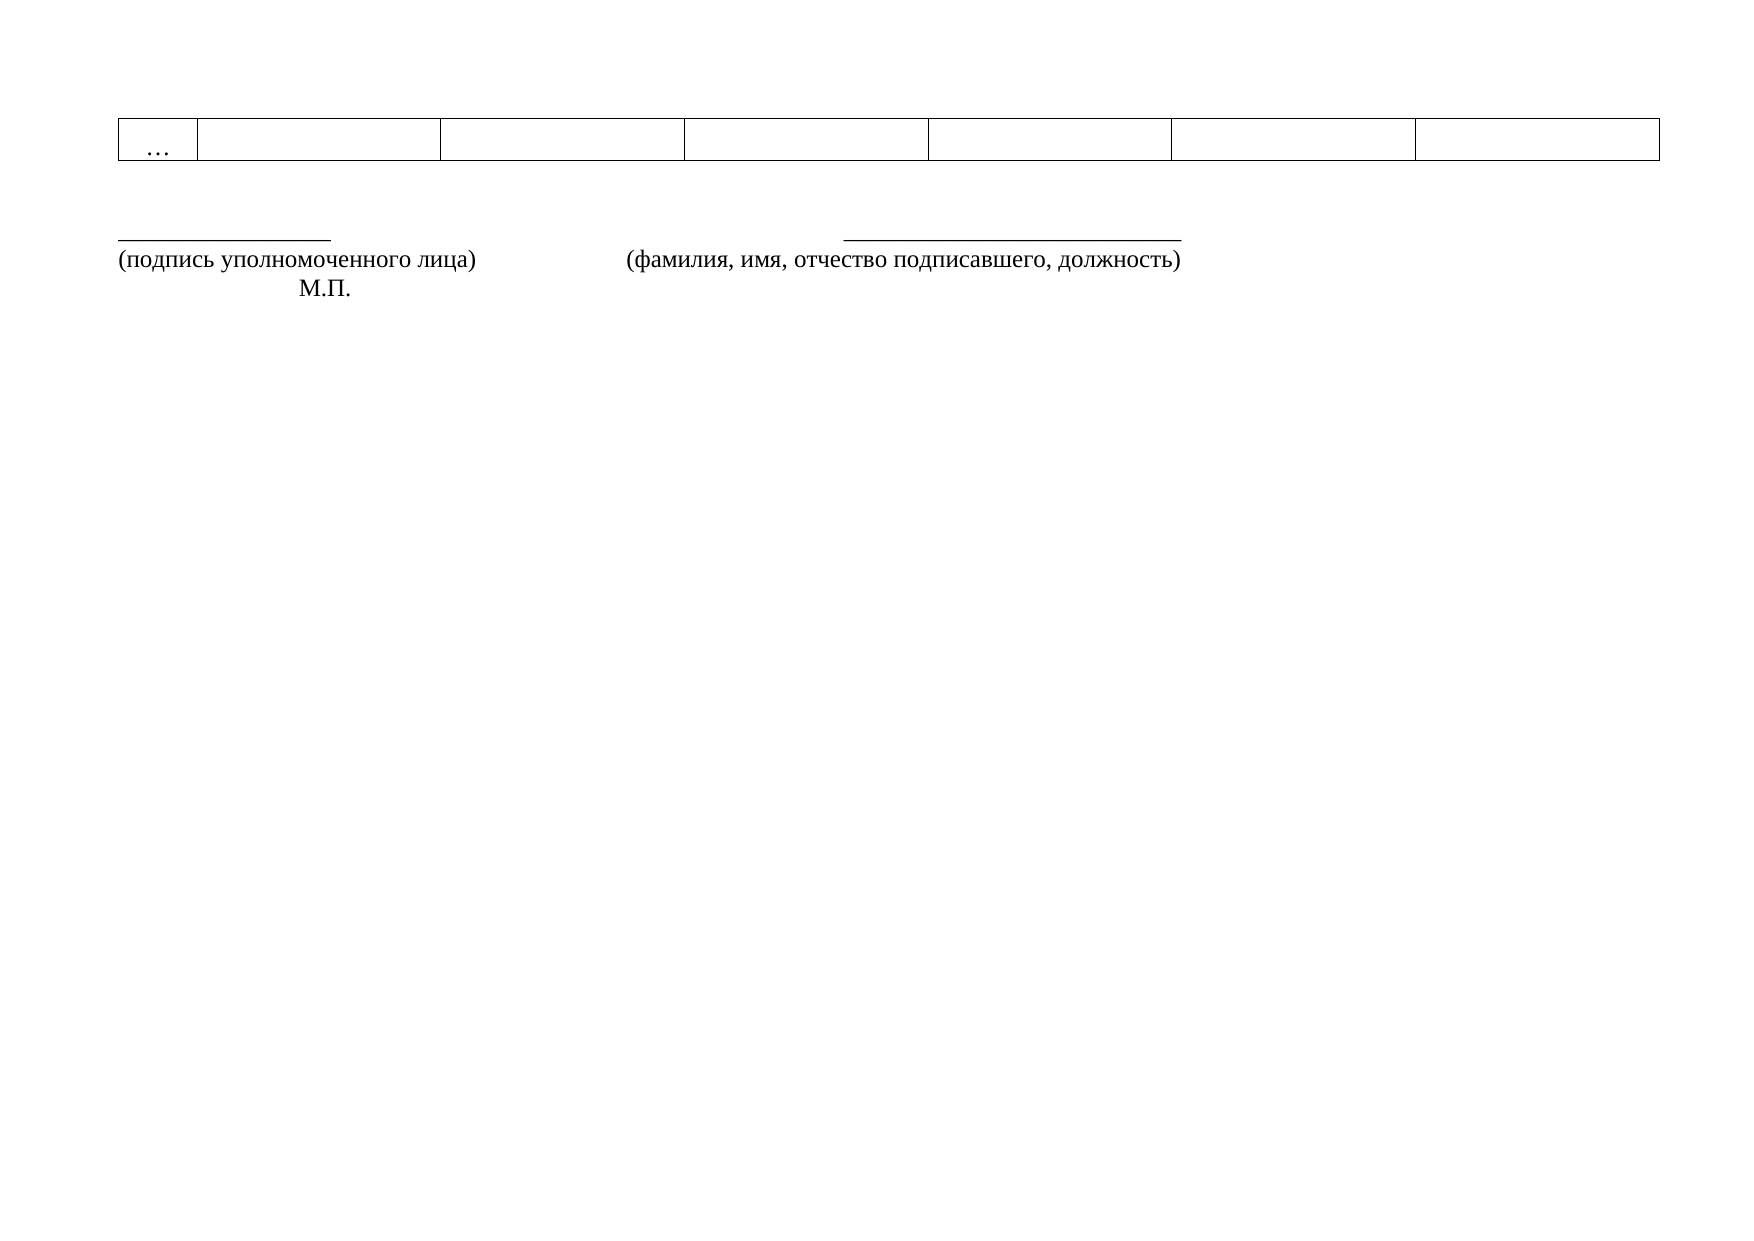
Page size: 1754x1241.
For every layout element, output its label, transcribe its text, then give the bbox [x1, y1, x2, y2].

table_cell [929, 119, 1171, 160]
text _________________ ___________________________ [118, 215, 1636, 244]
table_cell [441, 119, 684, 160]
table_cell [685, 119, 928, 160]
text М.П. [118, 273, 1636, 301]
table_cell [198, 119, 440, 160]
table_cell [1172, 119, 1415, 160]
text (подпись уполномоченного лица) (фамилия, имя, отчество подписавшего, должность) [118, 244, 1636, 273]
table_cell [1416, 119, 1659, 160]
table_cell … [119, 119, 197, 160]
